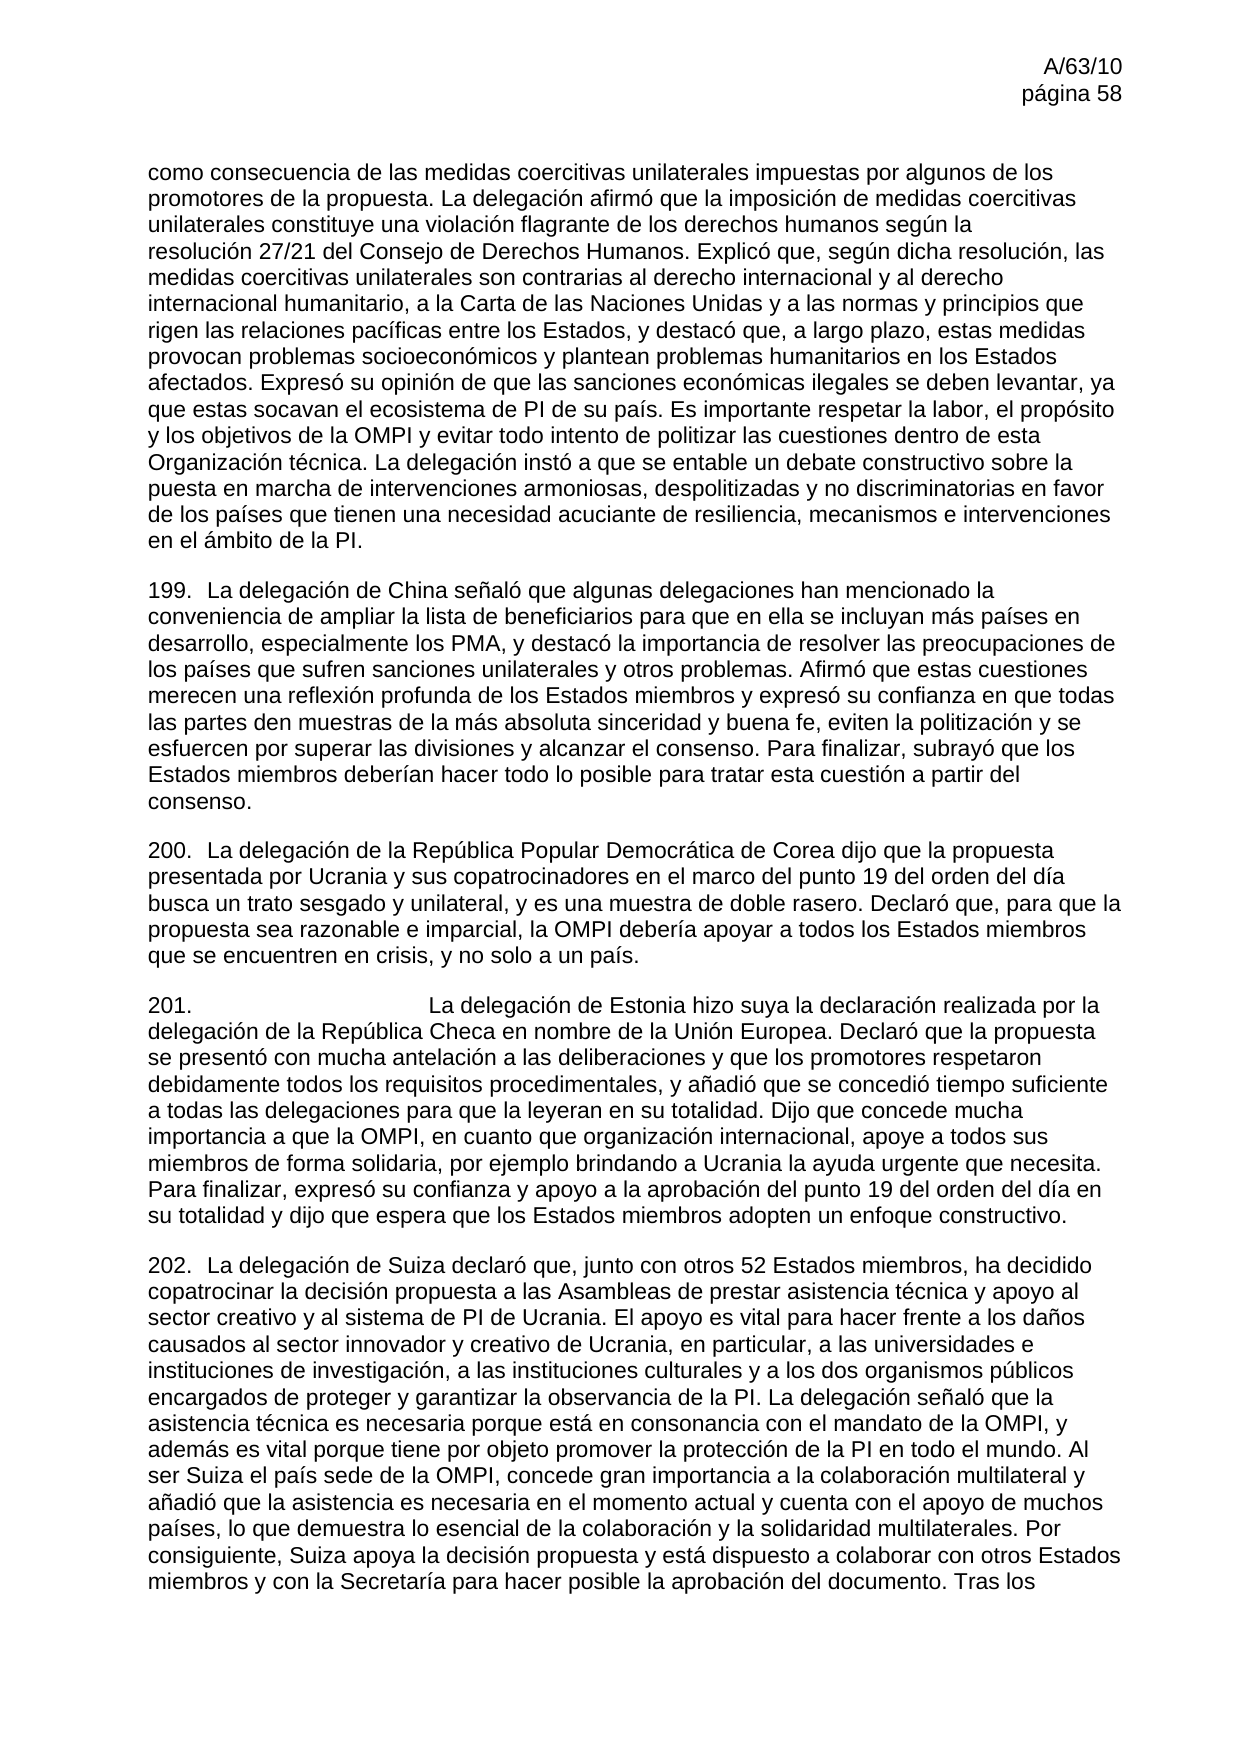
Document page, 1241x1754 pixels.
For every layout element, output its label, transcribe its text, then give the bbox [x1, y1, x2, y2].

text La delegación de China señaló que algunas delegaciones han mencionado la conveniencia de ampliar la lista de beneficiarios para que en ella se incluyan más países en desarrollo, especialmente los PMA, y destacó la importancia de resolver las preocupaciones de los países que sufren sanciones unilaterales y otros problemas. Afirmó que estas cuestiones merecen una reflexión profunda de los Estados miembros y expresó su confianza en que todas las partes den muestras de la más absoluta sinceridad y buena fe, eviten la politización y se esfuercen por superar las divisiones y alcanzar el consenso. Para finalizar, subrayó que los Estados miembros deberían hacer todo lo posible para tratar esta cuestión a partir del consenso. [148, 577, 1122, 814]
text La delegación de la República Popular Democrática de Corea dijo que la propuesta presentada por Ucrania y sus copatrocinadores en el marco del punto 19 del orden del día busca un trato sesgado y unilateral, y es una muestra de doble rasero. Declaró que, para que la propuesta sea razonable e imparcial, la OMPI debería apoyar a todos los Estados miembros que se encuentren en crisis, y no solo a un país. [148, 837, 1122, 969]
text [148, 1252, 1122, 1594]
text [148, 158, 1122, 554]
text La delegación de Estonia hizo suya la declaración realizada por la delegación de la República Checa en nombre de la Unión Europea. Declaró que la propuesta se presentó con mucha antelación a las deliberaciones y que los promotores respetaron debidamente todos los requisitos procedimentales, y añadió que se concedió tiempo suficiente a todas las delegaciones para que la leyeran en su totalidad. Dijo que concede mucha importancia a que la OMPI, en cuanto que organización internacional, apoye a todos sus miembros de forma solidaria, por ejemplo brindando a Ucrania la ayuda urgente que necesita. Para finalizar, expresó su confianza y apoyo a la aprobación del punto 19 del orden del día en su totalidad y dijo que espera que los Estados miembros adopten un enfoque constructivo. [148, 992, 1122, 1229]
